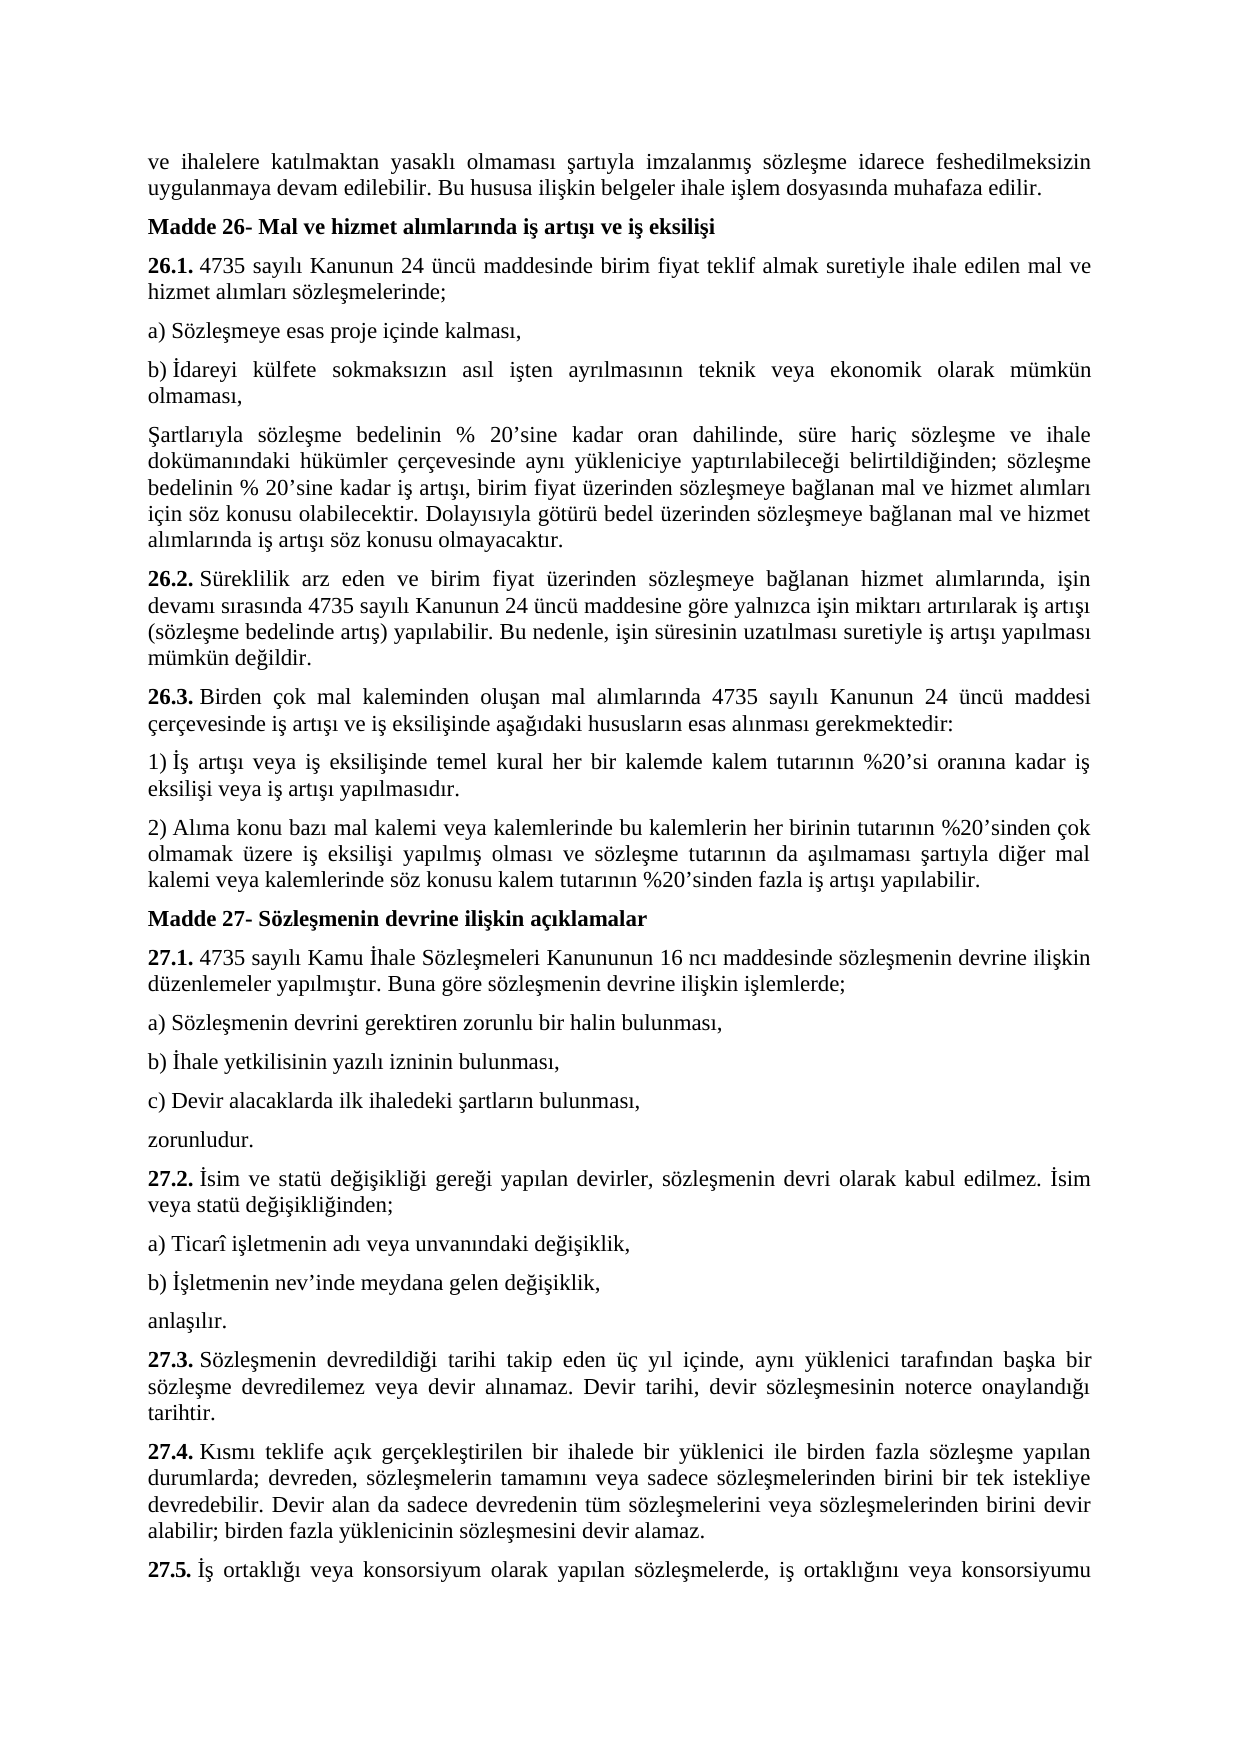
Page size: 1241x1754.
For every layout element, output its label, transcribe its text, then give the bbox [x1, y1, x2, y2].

text Şartlarıyla sözleşme bedelinin % 20’sine kadar oran dahilinde, süre hariç sözleşme ve ihale dokümanındaki hükümler çerçevesinde aynı yükleniciye yaptırılabileceği belirtildiğinden; sözleşme bedelinin % 20’sine kadar iş artışı, birim fiyat üzerinden sözleşmeye bağlanan mal ve hizmet alımları için söz konusu olabilecektir. Dolayısıyla götürü bedel üzerinden sözleşmeye bağlanan mal ve hizmet alımlarında iş artışı söz konusu olmayacaktır. [148, 421, 1092, 553]
text b) İşletmenin nev’inde meydana gelen değişiklik, [148, 1269, 1092, 1295]
text b) İhale yetkilisinin yazılı izninin bulunması, [148, 1048, 1092, 1074]
text 27.4. Kısmı teklife açık gerçekleştirilen bir ihalede bir yüklenici ile birden fazla sözleşme yapılan durumlarda; devreden, sözleşmelerin tamamını veya sadece sözleşmelerinden birini bir tek istekliye devredebilir. Devir alan da sadece devredenin tüm sözleşmelerini veya sözleşmelerinden birini devir alabilir; birden fazla yüklenicinin sözleşmesini devir alamaz. [148, 1438, 1092, 1543]
text 27.3. Sözleşmenin devredildiği tarihi takip eden üç yıl içinde, aynı yüklenici tarafından başka bir sözleşme devredilemez veya devir alınamaz. Devir tarihi, devir sözleşmesinin noterce onaylandığı tarihtir. [148, 1346, 1092, 1426]
text 2) Alıma konu bazı mal kalemi veya kalemlerinde bu kalemlerin her birinin tutarının %20’sinden çok olmamak üzere iş eksilişi yapılmış olması ve sözleşme tutarının da aşılmaması şartıyla diğer mal kalemi veya kalemlerinde söz konusu kalem tutarının %20’sinden fazla iş artışı yapılabilir. [148, 814, 1092, 893]
text anlaşılır. [148, 1308, 1092, 1334]
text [148, 148, 1092, 200]
text 27.1. 4735 sayılı Kamu İhale Sözleşmeleri Kanununun 16 ncı maddesinde sözleşmenin devrine ilişkin düzenlemeler yapılmıştır. Buna göre sözleşmenin devrine ilişkin işlemlerde; [148, 944, 1092, 997]
text a) Sözleşmeye esas proje içinde kalması, [148, 317, 1092, 343]
text a) Ticarî işletmenin adı veya unvanındaki değişiklik, [148, 1230, 1092, 1256]
text 26.1. 4735 sayılı Kanunun 24 üncü maddesinde birim fiyat teklif almak suretiyle ihale edilen mal ve hizmet alımları sözleşmelerinde; [148, 252, 1092, 304]
text 27.2. İsim ve statü değişikliği gereği yapılan devirler, sözleşmenin devri olarak kabul edilmez. İsim veya statü değişikliğinden; [148, 1165, 1092, 1217]
text 1) İş artışı veya iş eksilişinde temel kural her bir kalemde kalem tutarının %20’si oranına kadar iş eksilişi veya iş artışı yapılmasıdır. [148, 748, 1092, 801]
text Madde 26- Mal ve hizmet alımlarında iş artışı ve iş eksilişi [148, 213, 1092, 239]
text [148, 1556, 1092, 1582]
text a) Sözleşmenin devrini gerektiren zorunlu bir halin bulunması, [148, 1009, 1092, 1036]
text c) Devir alacaklarda ilk ihaledeki şartların bulunması, [148, 1087, 1092, 1113]
text Madde 27- Sözleşmenin devrine ilişkin açıklamalar [148, 905, 1092, 932]
text b) İdareyi külfete sokmaksızın asıl işten ayrılmasının teknik veya ekonomik olarak mümkün olmaması, [148, 356, 1092, 408]
text 26.2. Süreklilik arz eden ve birim fiyat üzerinden sözleşmeye bağlanan hizmet alımlarında, işin devamı sırasında 4735 sayılı Kanunun 24 üncü maddesine göre yalnızca işin miktarı artırılarak iş artışı (sözleşme bedelinde artış) yapılabilir. Bu nedenle, işin süresinin uzatılması suretiyle iş artışı yapılması mümkün değildir. [148, 565, 1092, 671]
text 26.3. Birden çok mal kaleminden oluşan mal alımlarında 4735 sayılı Kanunun 24 üncü maddesi çerçevesinde iş artışı ve iş eksilişinde aşağıdaki hususların esas alınması gerekmektedir: [148, 683, 1092, 736]
text zorunludur. [148, 1126, 1092, 1152]
